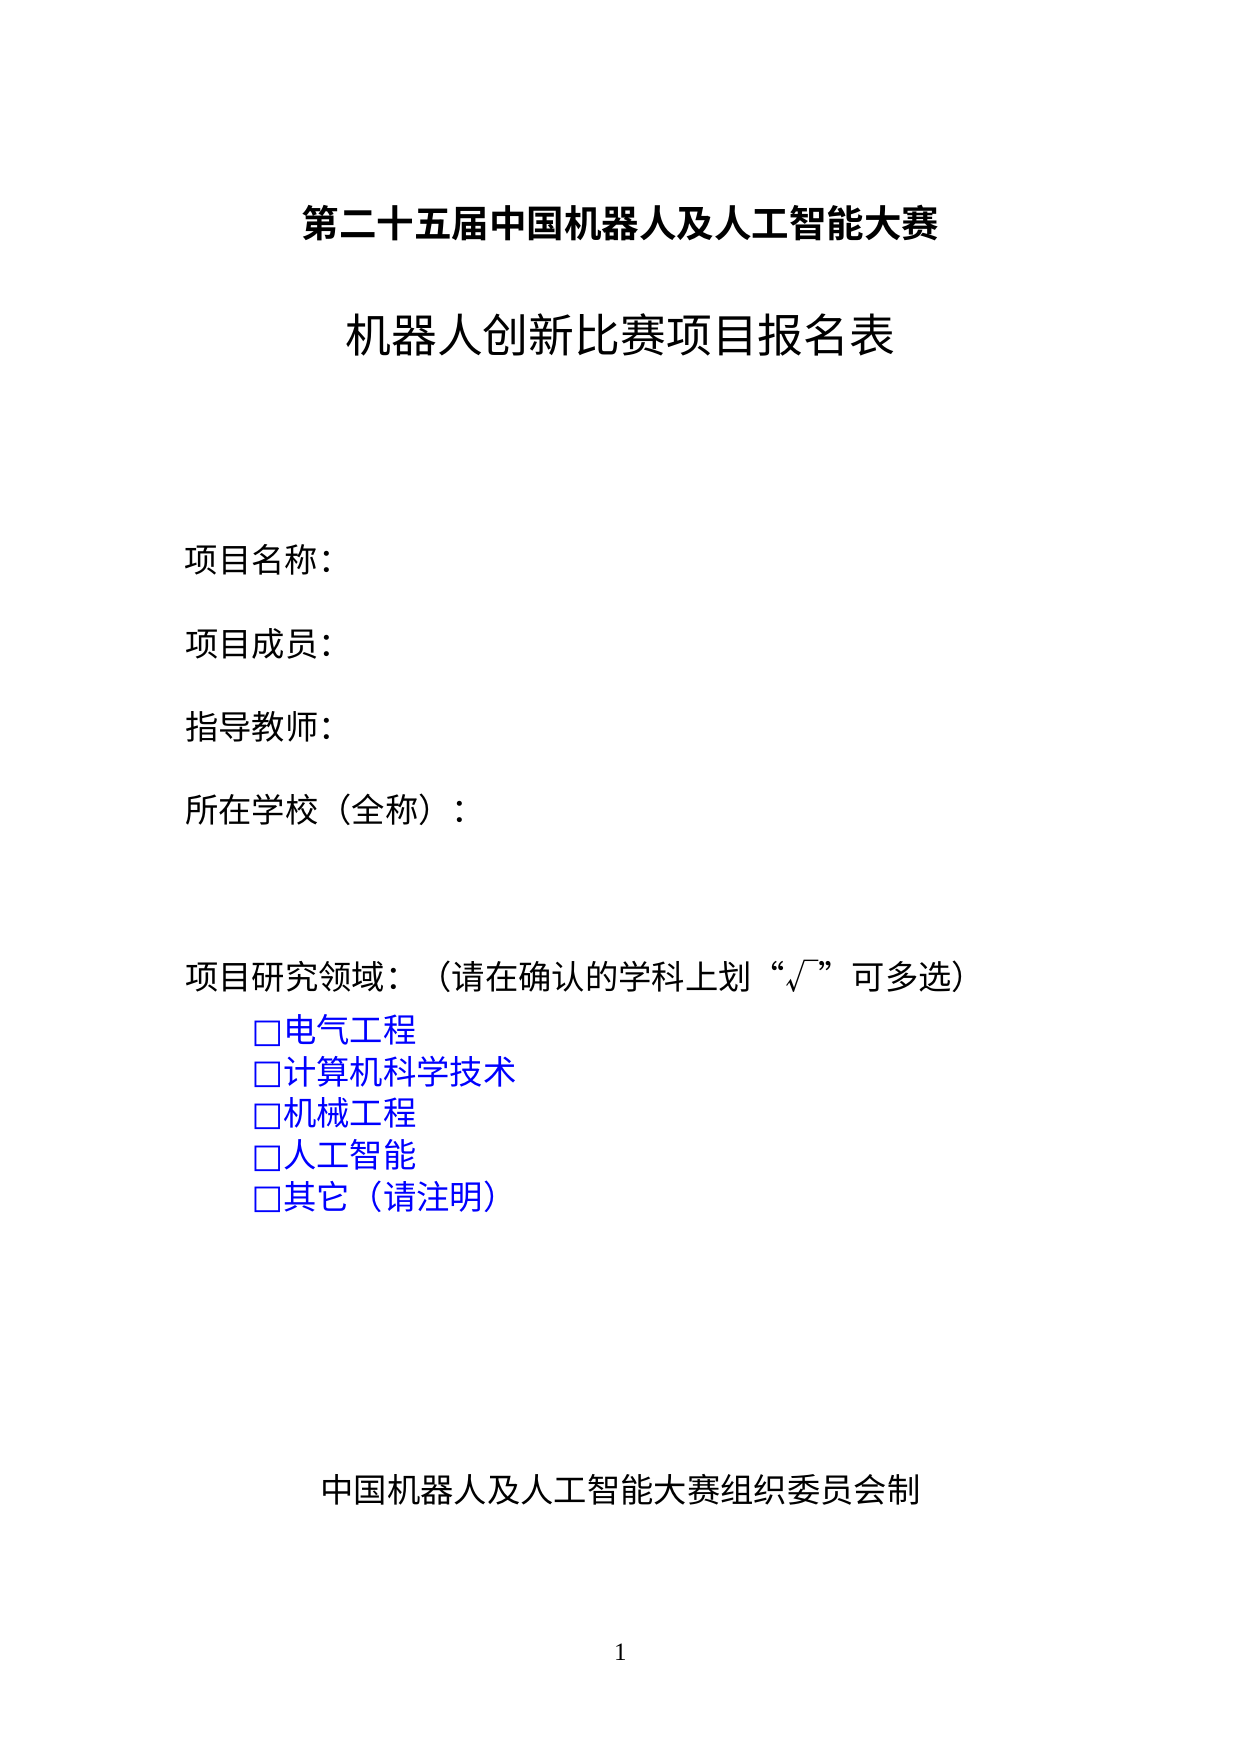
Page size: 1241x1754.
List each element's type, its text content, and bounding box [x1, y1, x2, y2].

text 第二十五届中国机器人及人工智能大赛 [118, 194, 1122, 248]
text 中国机器人及人工智能大赛组织委员会制 [118, 1469, 1122, 1510]
text 项目成员： [118, 623, 1122, 664]
text □电气工程 [118, 1010, 1122, 1052]
text 项目名称： [184, 539, 1122, 581]
text 指导教师： [118, 706, 1122, 748]
text 项目研究领域：（请在确认的学科上划“√”可多选） [118, 956, 1122, 998]
text □计算机科学技术 [118, 1052, 1122, 1094]
text 所在学校（全称）： [118, 789, 1122, 831]
text □人工智能 [118, 1135, 1122, 1177]
text 机器人创新比赛项目报名表 [118, 299, 1122, 365]
text □机械工程 [118, 1094, 1122, 1135]
text □其它（请注明） [118, 1177, 1122, 1219]
